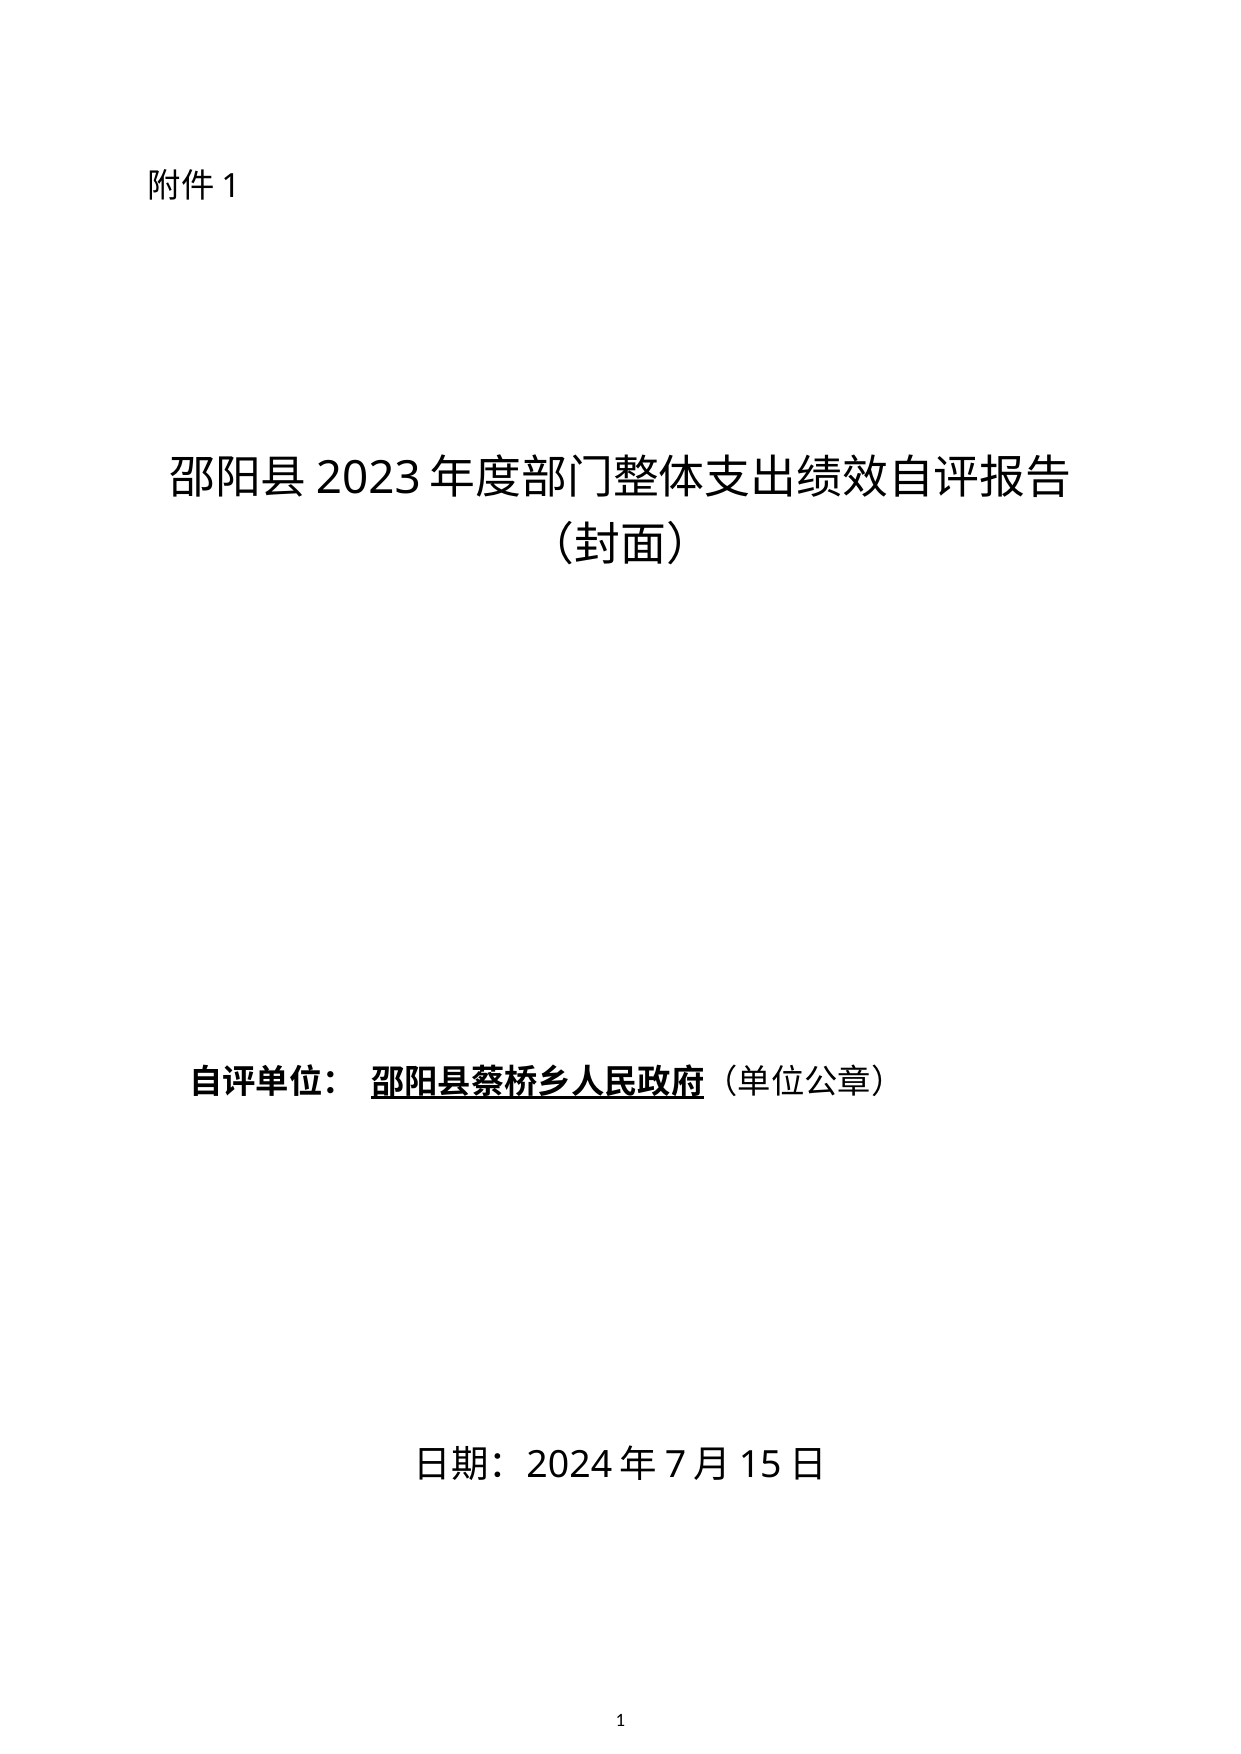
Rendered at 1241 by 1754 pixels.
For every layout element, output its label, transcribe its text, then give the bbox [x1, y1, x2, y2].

text （封面） [148, 507, 1093, 573]
text 日期：2024年7月15日 [148, 1427, 1093, 1490]
text 附件1 [148, 148, 1026, 210]
text 邵阳县2023年度部门整体支出绩效自评报告 [148, 440, 1093, 507]
text 自评单位： 邵阳县蔡桥乡人民政府（单位公章） [148, 1011, 1093, 1115]
